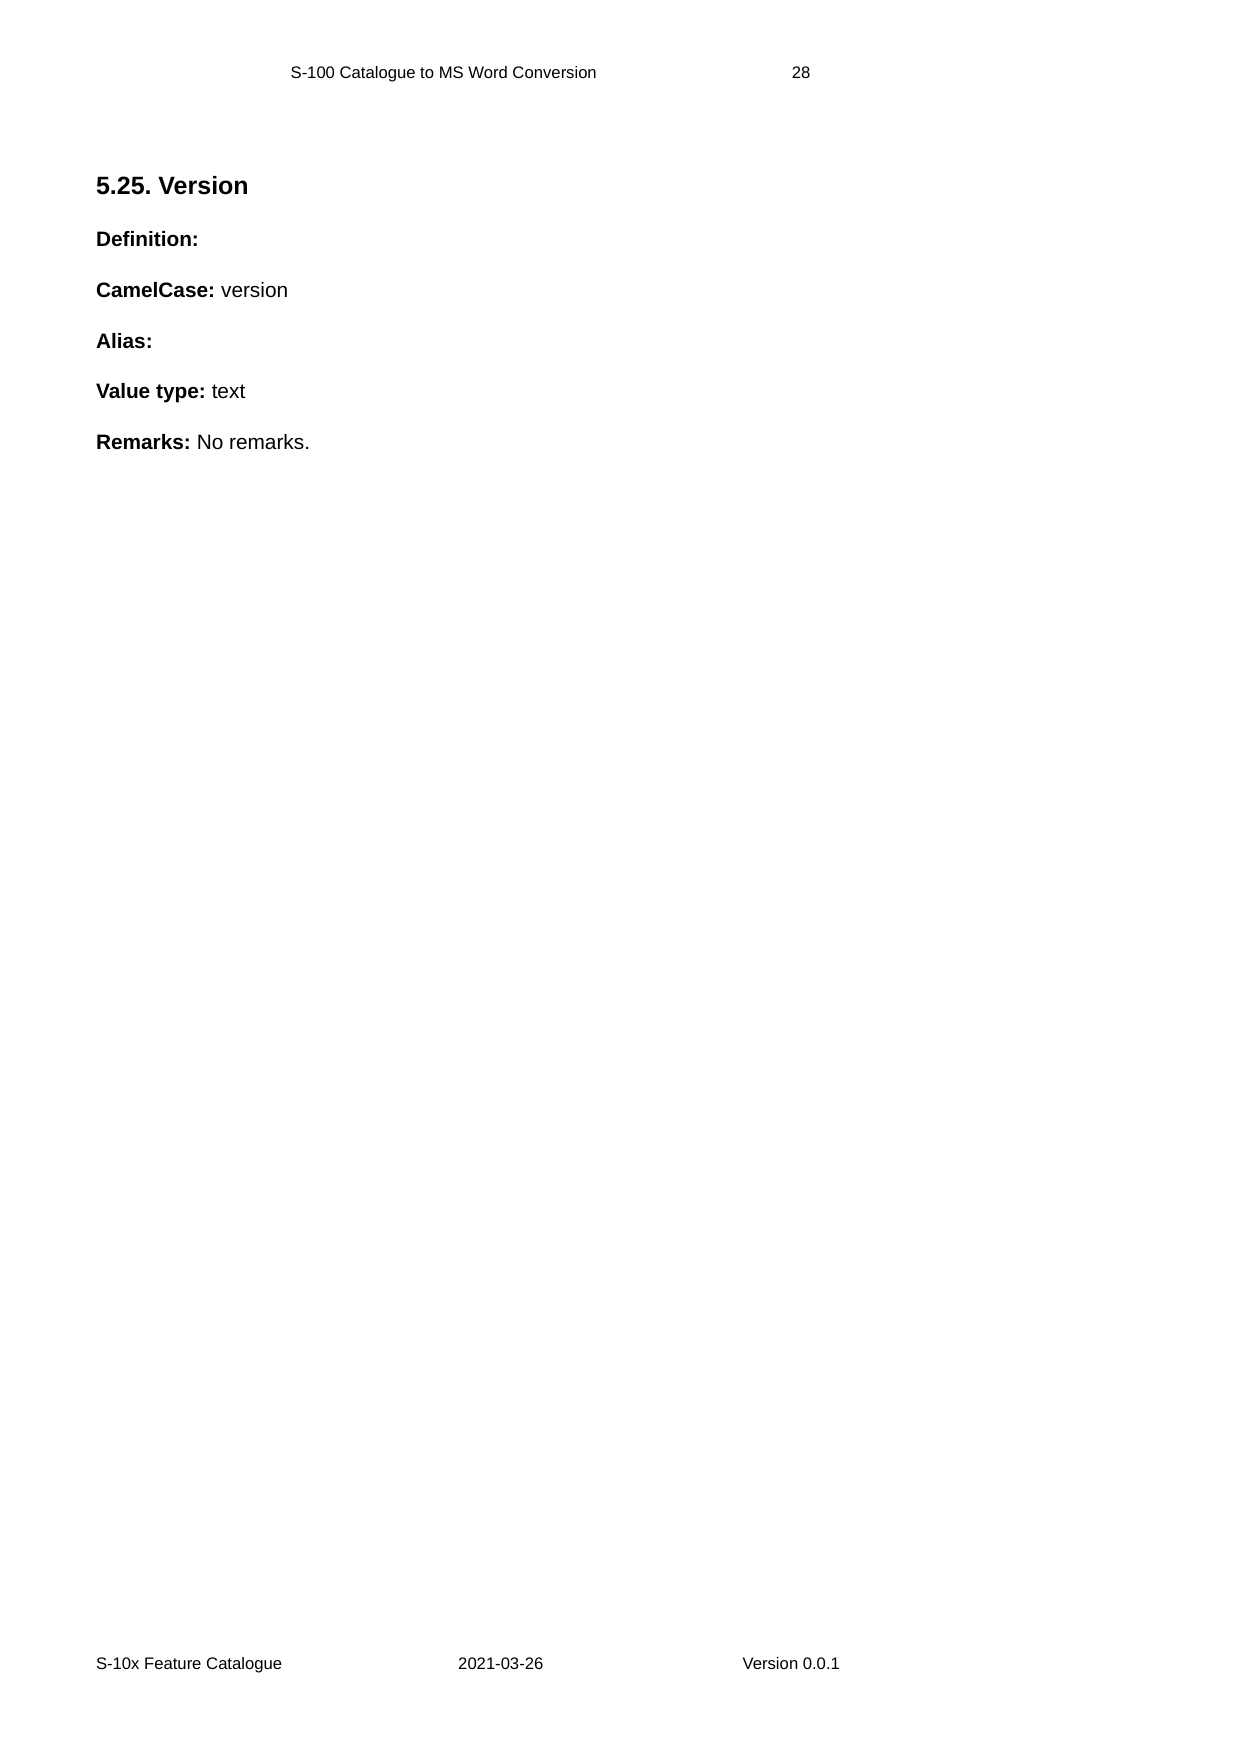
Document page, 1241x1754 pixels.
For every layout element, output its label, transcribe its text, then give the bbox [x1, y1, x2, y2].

text Definition: [96, 227, 1144, 251]
text CamelCase: version [96, 278, 1144, 302]
text Remarks: No remarks. [96, 430, 1144, 454]
text Alias: [96, 328, 1144, 352]
text 5.25. Version [96, 171, 1144, 199]
text Value type: text [96, 379, 1144, 403]
